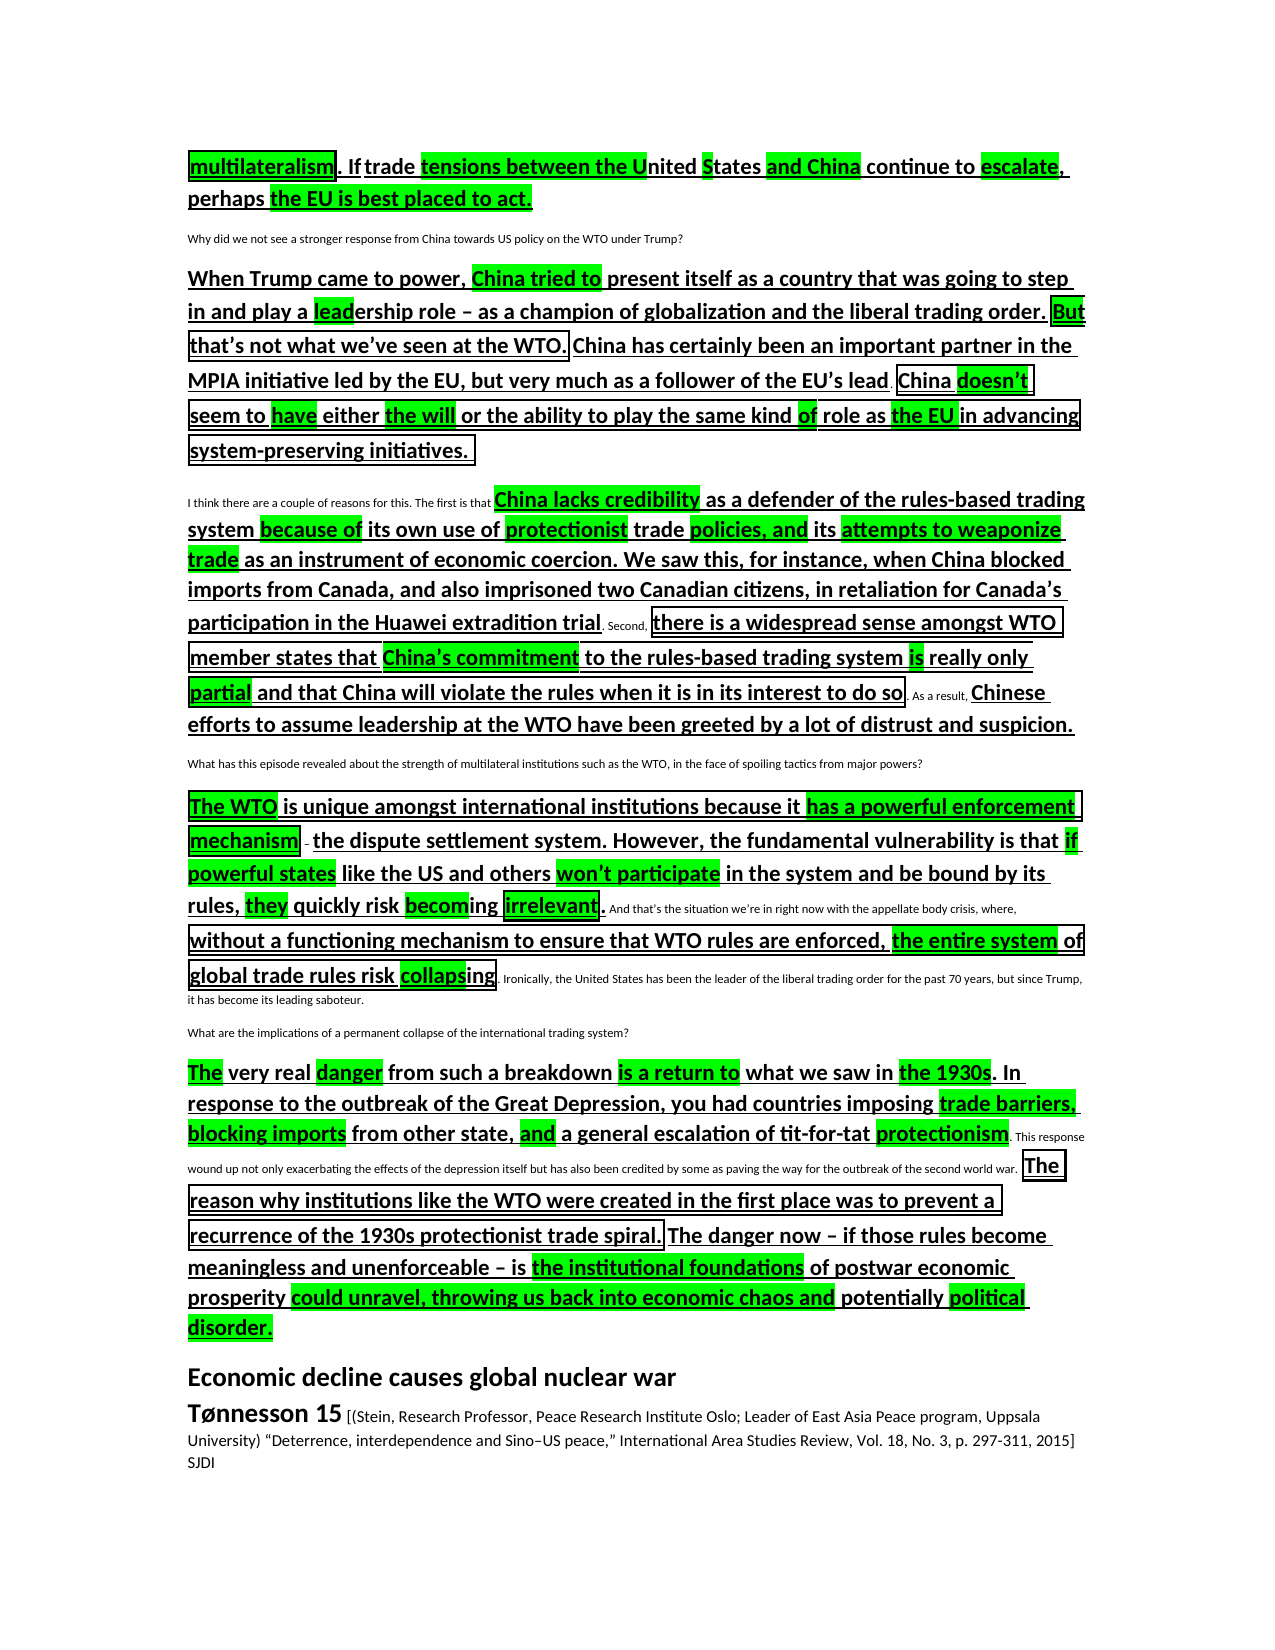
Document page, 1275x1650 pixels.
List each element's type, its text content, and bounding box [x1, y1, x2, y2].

text What are the implications of a permanent collapse of the international trading system? [187, 1025, 1087, 1041]
text Why did we not see a stronger response from China towards US policy on the WTO under Trump? [187, 231, 1087, 247]
text I think there are a couple of reasons for this. The first is that China lacks credibility as a defender of the rules-based trading system because of its own use of protectionist trade policies, and its attempts to weaponize trade as an instrument of economic coercion. We saw this, for instance, when China blocked imports from Canada, and also imprisoned two Canadian citizens, in retaliation for Canada’s participation in the Huawei extradition trial. Second, there is a widespread sense amongst WTO member states that China’s commitment to the rules-based trading system is really only partial and that China will violate the rules when it is in its interest to do so. As a result, Chinese efforts to assume leadership at the WTO have been greeted by a lot of distrust and suspicion. [187, 485, 1087, 738]
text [187, 150, 1087, 212]
text When Trump came to power, China tried to present itself as a country that was going to step in and play a leadership role – as a champion of globalization and the liberal trading order. But that’s not what we’ve seen at the WTO. China has certainly been an important partner in the MPIA initiative led by the EU, but very much as a follower of the EU’s lead. China doesn’t seem to have either the will or the ability to play the same kind of role as the EU in advancing system-preserving initiatives. [187, 264, 1087, 466]
text Tønnesson 15 [(Stein, Research Professor, Peace Research Institute Oslo; Leader of East Asia Peace program, Uppsala University) “Deterrence, interdependence and Sino–US peace,” International Area Studies Review, Vol. 18, No. 3, p. 297-311, 2015] SJDI [187, 1396, 1087, 1473]
text Economic decline causes global nuclear war [187, 1360, 1087, 1393]
text The WTO is unique amongst international institutions because it has a powerful enforcement mechanism – the dispute settlement system. However, the fundamental vulnerability is that if powerful states like the US and others won’t participate in the system and be bound by its rules, they quickly risk becoming irrelevant. And that’s the situation we’re in right now with the appellate body crisis, where, without a functioning mechanism to ensure that WTO rules are enforced, the entire system of global trade rules risk collapsing. Ironically, the United States has been the leader of the liberal trading order for the past 70 years, but since Trump, it has become its leading saboteur. [187, 790, 1087, 1007]
text The very real danger from such a breakdown is a return to what we saw in the 1930s. In response to the outbreak of the Great Depression, you had countries imposing trade barriers, blocking imports from other state, and a general escalation of tit-for-tat protectionism. This response wound up not only exacerbating the effects of the depression itself but has also been credited by some as paving the way for the outbreak of the second world war. The reason why institutions like the WTO were created in the first place was to prevent a recurrence of the 1930s protectionist trade spiral. The danger now – if those rules become meaningless and unenforceable – is the institutional foundations of postwar economic prosperity could unravel, throwing us back into economic chaos and potentially political disorder. [187, 1058, 1087, 1342]
text What has this episode revealed about the strength of multilateral institutions such as the WTO, in the face of spoiling tactics from major powers? [187, 757, 1087, 772]
